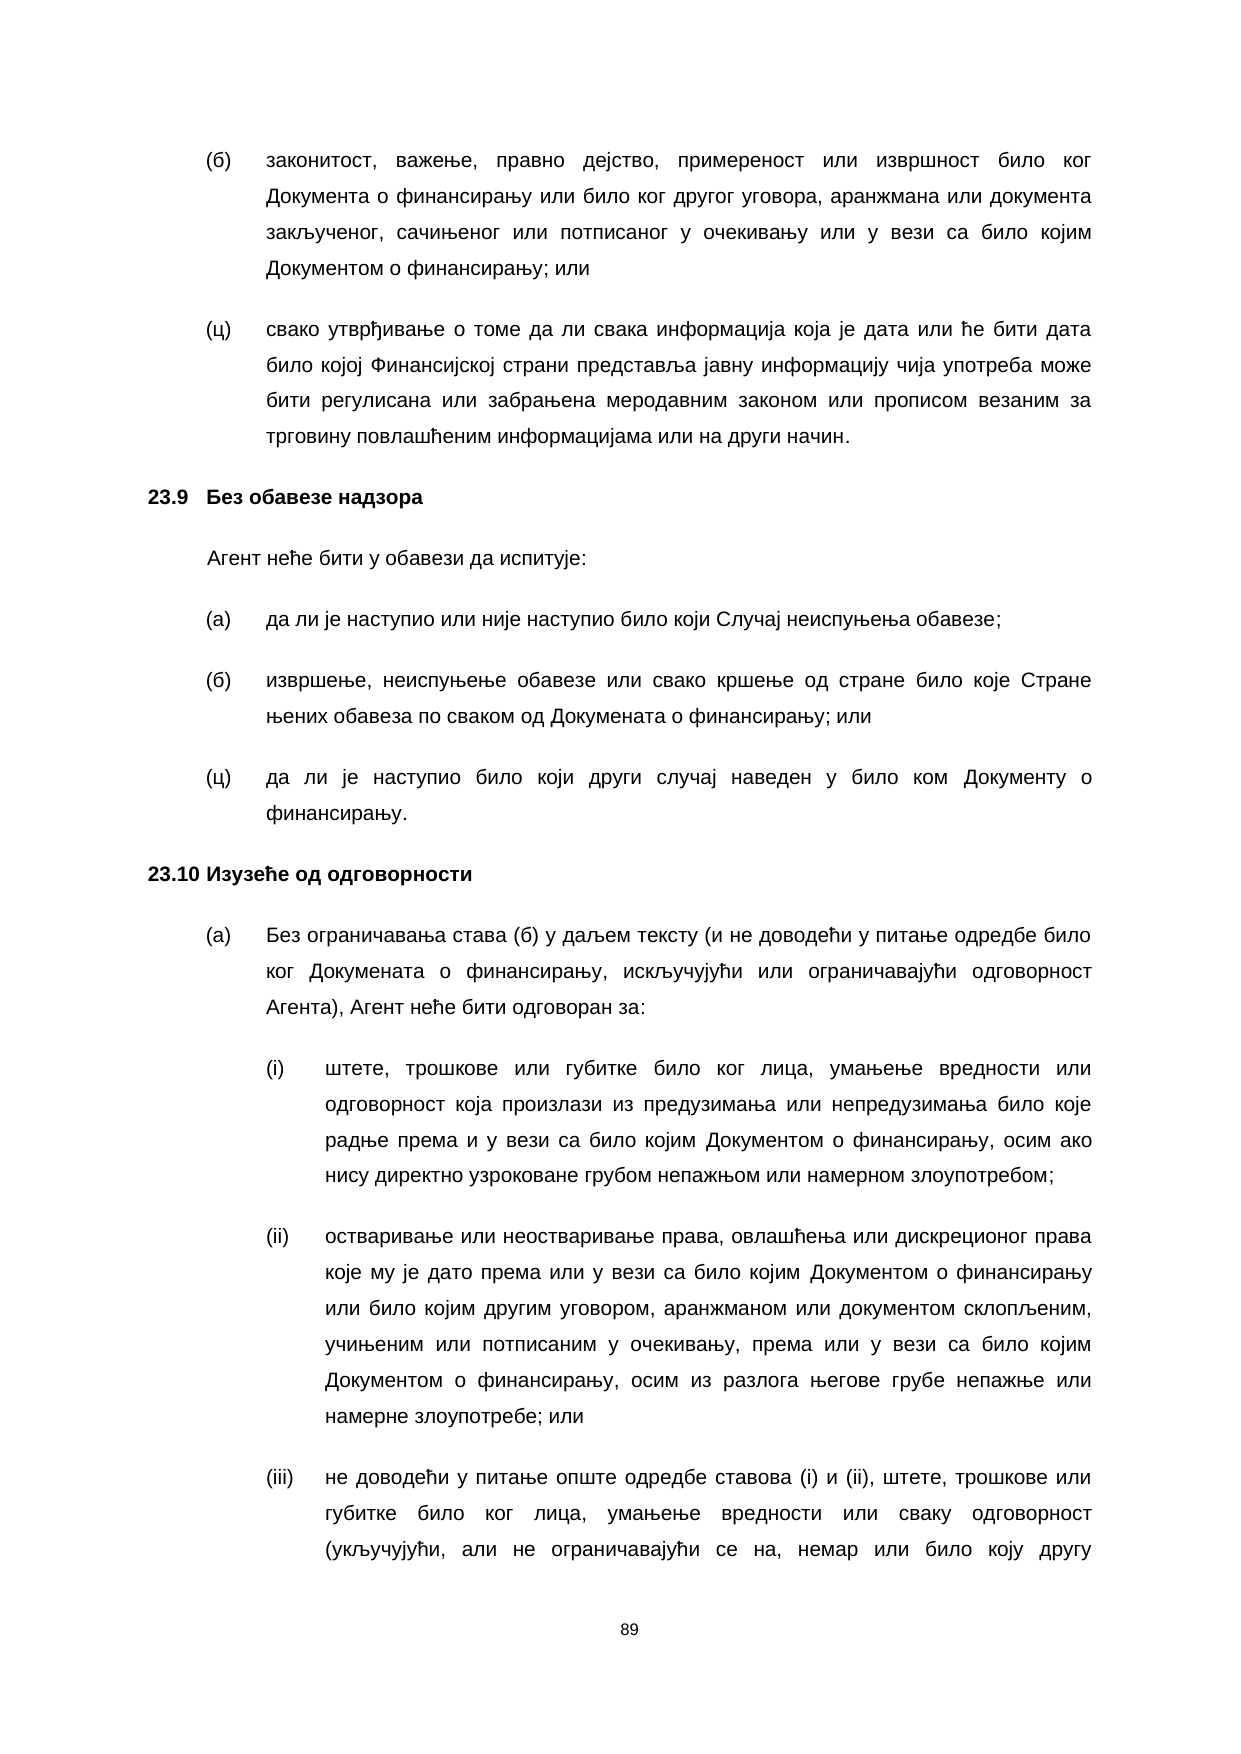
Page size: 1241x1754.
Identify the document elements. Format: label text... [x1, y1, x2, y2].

list (ц) свако утврђивање о томе да ли свака информација која је дата или ће бити дата било којој Финансијској страни представља јавну информацију чија употреба може бити регулисана или забрањена меродавним законом или прописом везаним за трговину повлашћеним информацијама или на други начин. [206, 316, 1092, 448]
list (ii) остваривање или неостваривање права, овлашћења или дискреционог права које му је дато према или у вези са било којим Документом о финансирању или било којим другим уговором, аранжманом или документом склопљеним, учињеним или потписаним у очекивању, према или у вези са било којим Документом о финансирању, осим из разлога његове грубе непажње или намерне злоупотребе; или [266, 1224, 1092, 1428]
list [266, 1465, 1092, 1561]
list (ц) да ли је наступио било који други случај наведен у било ком Документу о финансирању. [206, 765, 1092, 825]
list 23.10 Изузеће од одговорности [148, 862, 1092, 886]
list 23.9 Без обавезе надзора [148, 485, 1092, 509]
list (а) Без ограничавања става (б) у даљем тексту (и не доводећи у питање одредбе било ког Докумената о финансирању, искључујући или ограничавајући одговорност Агента), Агент неће бити одговоран за: [206, 923, 1092, 1018]
list (б) извршење, неиспуњење обавезе или свако кршење од стране било које Стране њених обавеза по сваком од Докумената о финансирању; или [206, 668, 1092, 728]
list (б) законитост, важење, правно дејство, примереност или извршност било ког Документа о финансирању или било ког другог уговора, аранжмана или документа закљученог, сачињеног или потписаног у очекивању или у вези са било којим Документом о финансирању; или [206, 148, 1092, 279]
text Агент неће бити у обавези да испитује: [207, 546, 1092, 570]
list (i) штете, трошкове или губитке било ког лица, умањење вредности или одговорност која произлази из предузимања или непредузимања било које радње према и у вези са било којим Документом о финансирању, осим ако нису директно узроковане грубом непажњом или намерном злоупотребом; [266, 1056, 1092, 1187]
list (а) да ли је наступио или није наступио било који Случај неиспуњења обавезе; [206, 607, 1092, 631]
